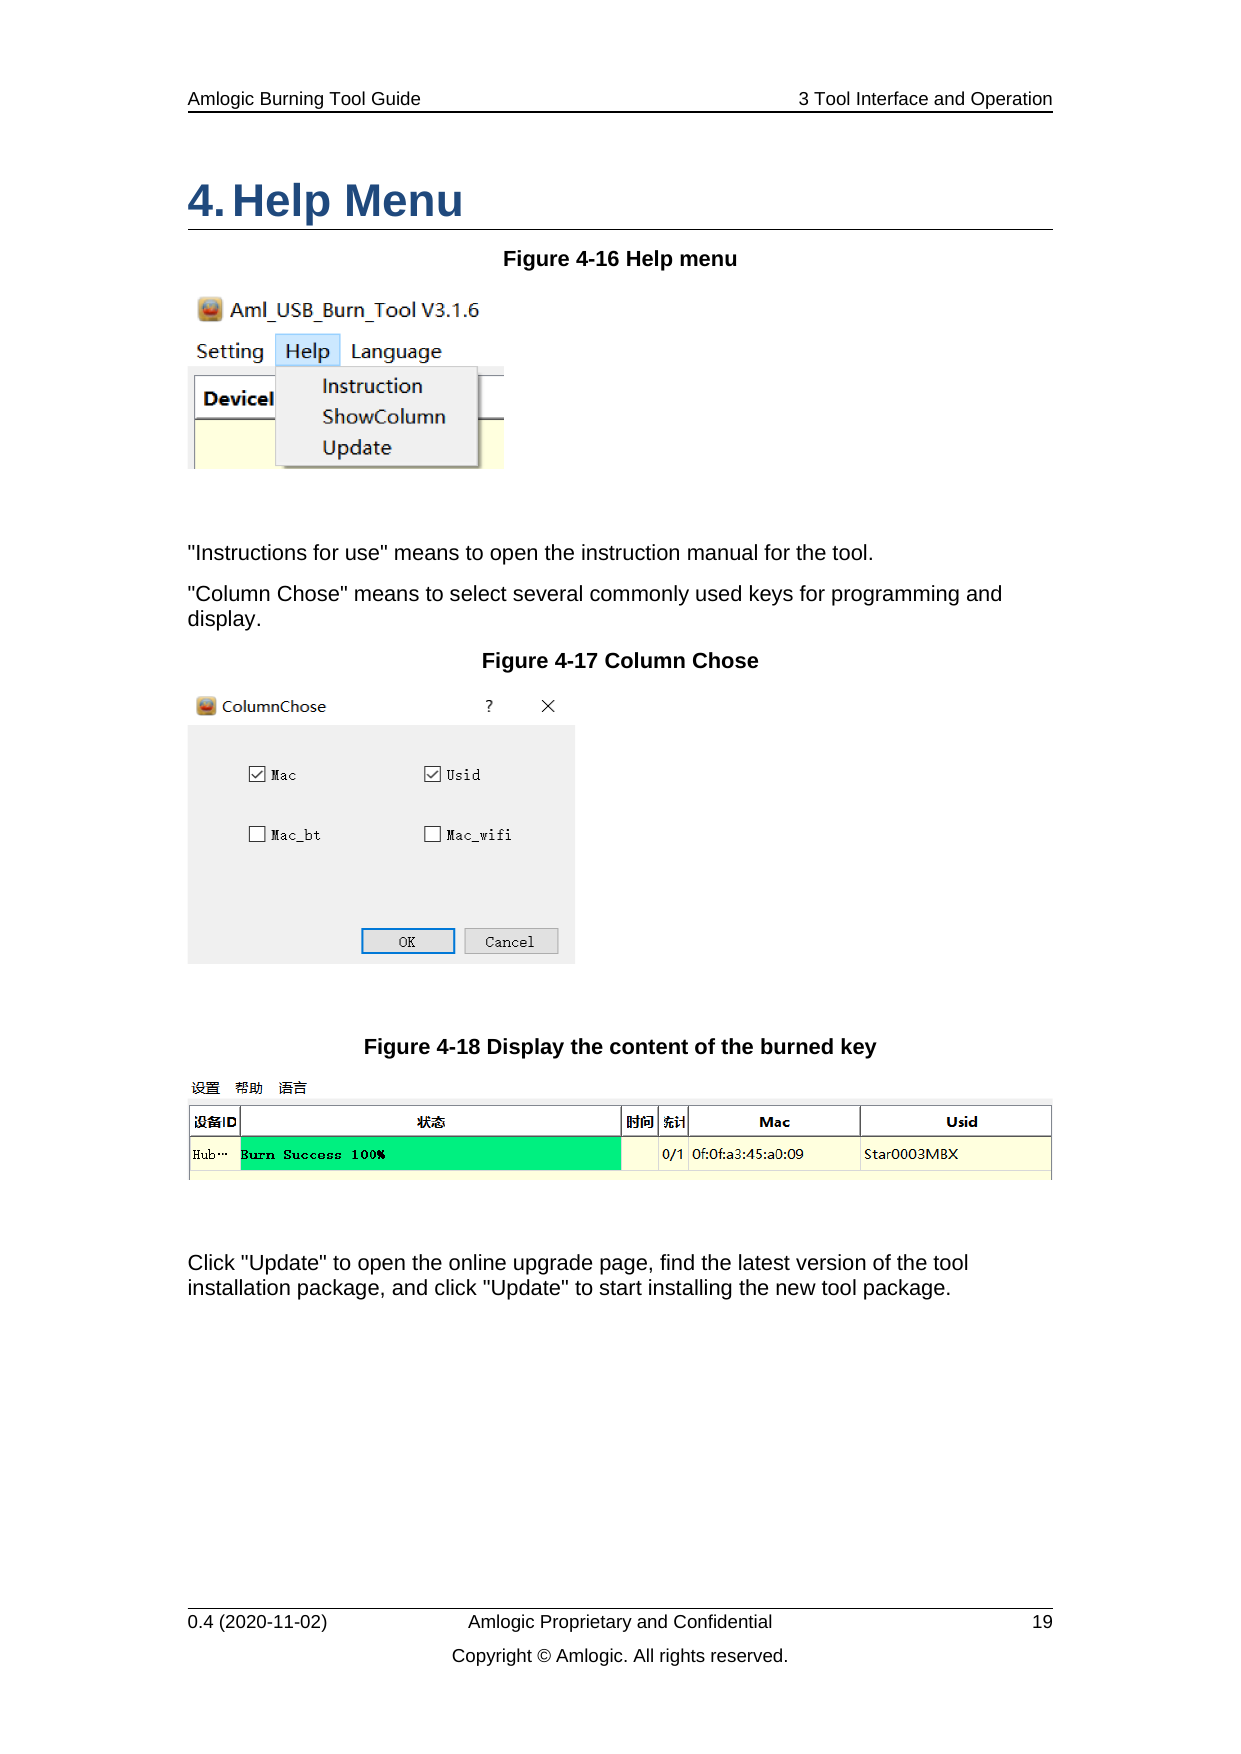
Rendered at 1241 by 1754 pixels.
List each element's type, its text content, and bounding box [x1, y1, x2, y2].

text "Instructions for use" means to open the instruction manual for the tool. [187, 539, 1053, 564]
picture [187, 287, 504, 469]
picture [187, 688, 575, 964]
picture [187, 1075, 1053, 1180]
text "Column Chose" means to select several commonly used keys for programming and display. [187, 581, 1053, 631]
subtitle Help Menu [187, 174, 1053, 230]
text Click "Update" to open the online upgrade page, find the latest version of the tool installation package, and click "Update" to start installing the new tool package. [187, 1250, 1053, 1300]
